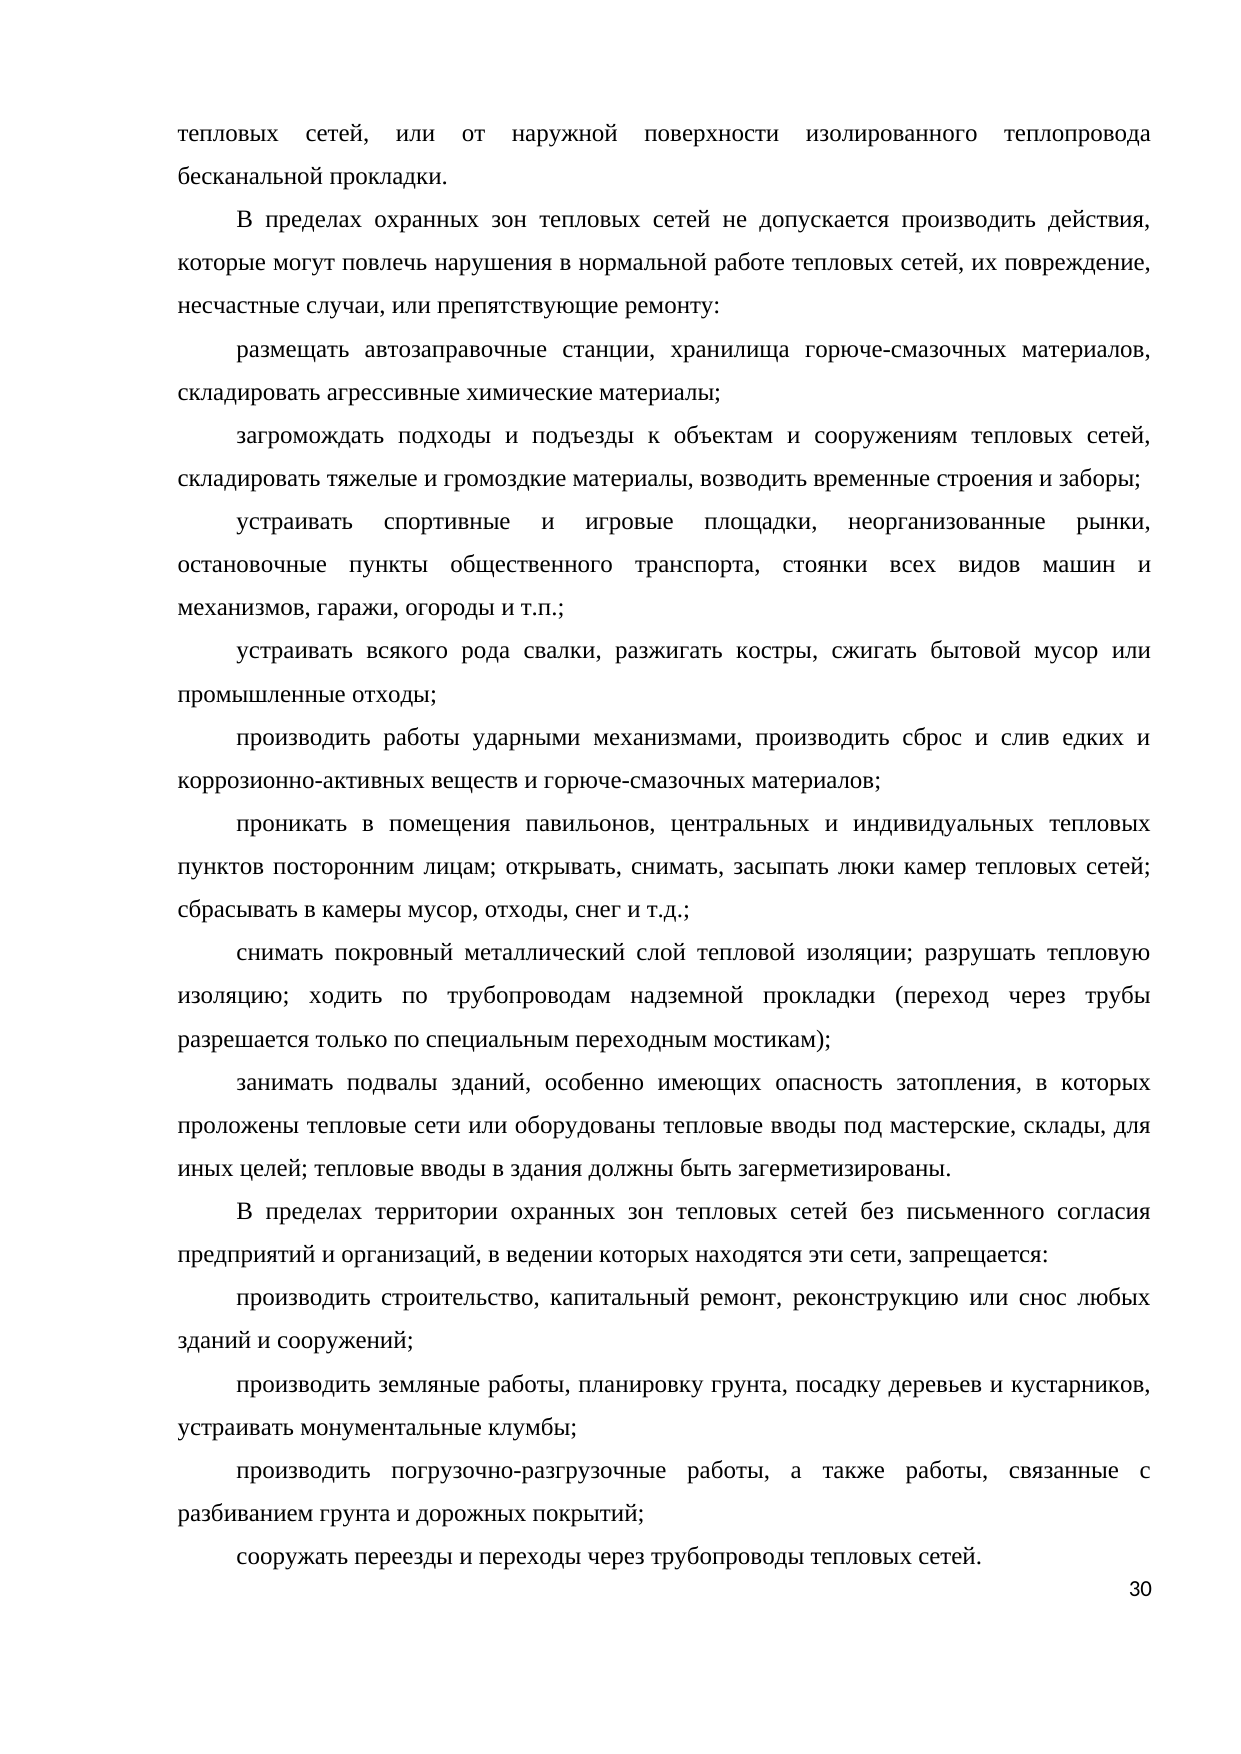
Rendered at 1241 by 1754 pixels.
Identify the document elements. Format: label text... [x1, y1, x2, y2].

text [177, 118, 1152, 190]
text устраивать спортивные и игровые площадки, неорганизованные рынки, остановочные пункты общественного транспорта, стоянки всех видов машин и механизмов, гаражи, огороды и т.п.; [177, 506, 1152, 621]
text занимать подвалы зданий, особенно имеющих опасность затопления, в которых проложены тепловые сети или оборудованы тепловые вводы под мастерские, склады, для иных целей; тепловые вводы в здания должны быть загерметизированы. [177, 1067, 1152, 1182]
text производить земляные работы, планировку грунта, посадку деревьев и кустарников, устраивать монументальные клумбы; [177, 1369, 1152, 1441]
text В пределах территории охранных зон тепловых сетей без письменного согласия предприятий и организаций, в ведении которых находятся эти сети, запрещается: [177, 1196, 1152, 1268]
text производить погрузочно-разгрузочные работы, а также работы, связанные с разбиванием грунта и дорожных покрытий; [177, 1455, 1152, 1527]
text размещать автозаправочные станции, хранилища горюче-смазочных материалов, складировать агрессивные химические материалы; [177, 334, 1152, 406]
text В пределах охранных зон тепловых сетей не допускается производить действия, которые могут повлечь нарушения в нормальной работе тепловых сетей, их повреждение, несчастные случаи, или препятствующие ремонту: [177, 204, 1152, 319]
text снимать покровный металлический слой тепловой изоляции; разрушать тепловую изоляцию; ходить по трубопроводам надземной прокладки (переход через трубы разрешается только по специальным переходным мостикам); [177, 937, 1152, 1052]
text производить работы ударными механизмами, производить сброс и слив едких и коррозионно-активных веществ и горюче-смазочных материалов; [177, 722, 1152, 794]
text загромождать подходы и подъезды к объектам и сооружениям тепловых сетей, складировать тяжелые и громоздкие материалы, возводить временные строения и заборы; [177, 420, 1152, 492]
text сооружать переезды и переходы через трубопроводы тепловых сетей. [177, 1541, 1152, 1570]
text устраивать всякого рода свалки, разжигать костры, сжигать бытовой мусор или промышленные отходы; [177, 636, 1152, 707]
text проникать в помещения павильонов, центральных и индивидуальных тепловых пунктов посторонним лицам; открывать, снимать, засыпать люки камер тепловых сетей; сбрасывать в камеры мусор, отходы, снег и т.д.; [177, 808, 1152, 923]
text производить строительство, капитальный ремонт, реконструкцию или снос любых зданий и сооружений; [177, 1282, 1152, 1354]
